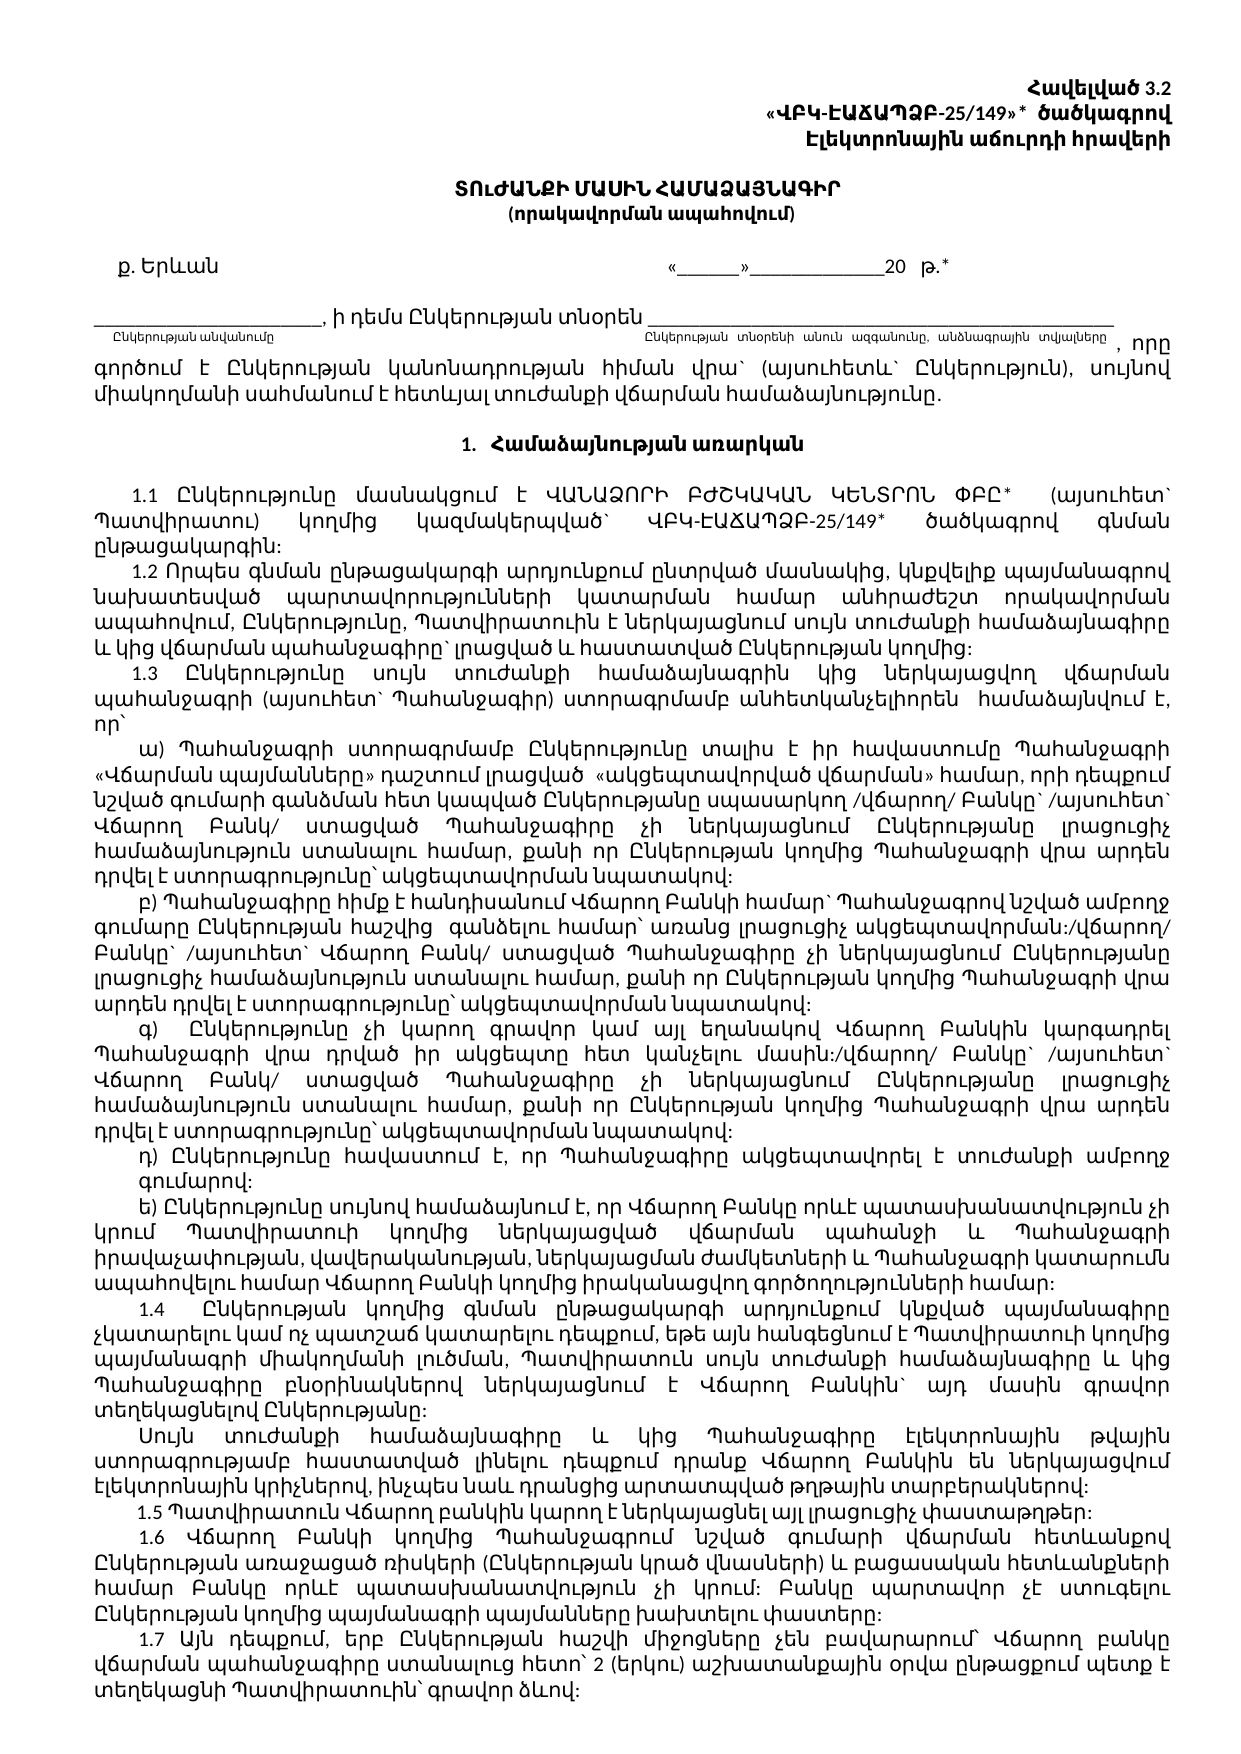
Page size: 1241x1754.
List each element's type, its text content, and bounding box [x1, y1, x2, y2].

text ե) Ընկերությունը սույնով համաձայնում է, որ Վճարող Բանկը որևէ պատասխանատվություն չի կրում Պատվիրատուի կողմից ներկայացված վճարման պահանջի և Պահանջագրի իրավաչափության, վավերականության, ներկայացման ժամկետների և Պահանջագրի կատարումն ապահովելու համար Վճարող Բանկի կողմից իրականացվող գործողությունների համար: [94, 1194, 1171, 1296]
text 1.1 Ընկերությունը մասնակցում է ՎԱՆԱՁՈՐԻ ԲԺՇԿԱԿԱՆ ԿԵՆՏՐՈՆ ՓԲԸ* (այսուհետ` Պատվիրատու) կողմից կազմակերպված` ՎԲԿ-ԷԱՃԱՊՁԲ-25/149* ծածկագրով գնման ընթացակարգին: [94, 482, 1171, 559]
text Սույն տուժանքի համաձայնագիրը և կից Պահանջագիրը էլեկտրոնային թվային ստորագրությամբ հաստատված լինելու դեպքում դրանք Վճարող Բանկին են ներկայացվում էլեկտրոնային կրիչներով, ինչպես նաև դրանցից արտատպված թղթային տարբերակներով: [94, 1423, 1171, 1499]
text Ընկերության անվանումը Ընկերության տնօրենի անուն ազգանունը, անձնագրային տվյալները , որը գործում է Ընկերության կանոնադրության հիման վրա` (այսուհետև` Ընկերություն), սույնով միակողմանի սահմանում է հետևյալ տուժանքի վճարման համաձայնությունը. [94, 330, 1171, 406]
text ք. Երևան «______»_____________20 թ.* [94, 254, 1171, 279]
text 1.4 Ընկերության կողմից գնման ընթացակարգի արդյունքում կնքված պայմանագիրը չկատարելու կամ ոչ պատշաճ կատարելու դեպքում, եթե այն հանգեցնում է Պատվիրատուի կողմից պայմանագրի միակողմանի լուծման, Պատվիրատուն սույն տուժանքի համաձայնագիրը և կից Պահանջագիրը բնօրինակներով ներկայացնում է Վճարող Բանկին` այդ մասին գրավոր տեղեկացնելով Ընկերությանը: [94, 1296, 1171, 1423]
text Էլեկտրոնային աճուրդի հրավերի [94, 126, 1171, 151]
text ա) Պահանջագրի ստորագրմամբ Ընկերությունը տալիս է իր հավաստումը Պահանջագրի «Վճարման պայմանները» դաշտում լրացված «ակցեպտավորված վճարման» համար, որի դեպքում նշված գումարի գանձման հետ կապված Ընկերությանը սպասարկող /վճարող/ Բանկը` /այսուհետ` Վճարող Բանկ/ ստացված Պահանջագիրը չի ներկայացնում Ընկերությանը լրացուցիչ համաձայնություն ստանալու համար, քանի որ Ընկերության կողմից Պահանջագրի վրա արդեն դրվել է ստորագրությունը՝ ակցեպտավորման նպատակով: [94, 737, 1171, 889]
text ՏՈւԺԱՆՔԻ ՄԱՍԻՆ ՀԱՄԱՁԱՅՆԱԳԻՐ [94, 177, 1171, 202]
text 1. Համաձայնության առարկան [94, 432, 1171, 457]
text 1.5 Պատվիրատուն Վճարող բանկին կարող է ներկայացնել այլ լրացուցիչ փաստաթղթեր: [94, 1499, 1171, 1524]
text 1.6 Վճարող Բանկի կողմից Պահանջագրում նշված գումարի վճարման հետևանքով Ընկերության առաջացած ռիսկերի (Ընկերության կրած վնասների) և բացասական հետևանքների համար Բանկը որևէ պատասխանատվություն չի կրում: Բանկը պարտավոր չէ ստուգելու Ընկերության կողմից պայմանագրի պայմանները խախտելու փաստերը: [94, 1524, 1171, 1626]
text 1.2 Որպես գնման ընթացակարգի արդյունքում ընտրված մասնակից, կնքվելիք պայմանագրով նախատեսված պարտավորությունների կատարման համար անհրաժեշտ որակավորման ապահովում, Ընկերությունը, Պատվիրատուին է ներկայացնում սույն տուժանքի համաձայնագիրը և կից վճարման պահանջագիրը` լրացված և հաստատված Ընկերության կողմից: [94, 559, 1171, 660]
text 1.7 Այն դեպքում, երբ Ընկերության հաշվի միջոցները չեն բավարարում՝ Վճարող բանկը վճարման պահանջագիրը ստանալուց հետո՝ 2 (երկու) աշխատանքային օրվա ընթացքում պետք է տեղեկացնի Պատվիրատուին՝ գրավոր ձևով: [94, 1626, 1171, 1702]
text գ) Ընկերությունը չի կարող գրավոր կամ այլ եղանակով Վճարող Բանկին կարգադրել Պահանջագրի վրա դրված իր ակցեպտը հետ կանչելու մասին:/վճարող/ Բանկը` /այսուհետ` Վճարող Բանկ/ ստացված Պահանջագիրը չի ներկայացնում Ընկերությանը լրացուցիչ համաձայնություն ստանալու համար, քանի որ Ընկերության կողմից Պահանջագրի վրա արդեն դրվել է ստորագրությունը՝ ակցեպտավորման նպատակով: [94, 1016, 1171, 1143]
text Հավելված 3.2 [94, 75, 1171, 100]
text 1.3 Ընկերությունը սույն տուժանքի համաձայնագրին կից ներկայացվող վճարման պահանջագրի (այսուհետ` Պահանջագիր) ստորագրմամբ անհետկանչելիորեն համաձայնվում է, որ՝ [94, 660, 1171, 737]
text բ) Պահանջագիրը հիմք է հանդիսանում Վճարող Բանկի համար` Պահանջագրով նշված ամբողջ գումարը Ընկերության հաշվից գանձելու համար՝ առանց լրացուցիչ ակցեպտավորման:/վճարող/ Բանկը` /այսուհետ` Վճարող Բանկ/ ստացված Պահանջագիրը չի ներկայացնում Ընկերությանը լրացուցիչ համաձայնություն ստանալու համար, քանի որ Ընկերության կողմից Պահանջագրի վրա արդեն դրվել է ստորագրությունը՝ ակցեպտավորման նպատակով: [94, 889, 1171, 1016]
text (որակավորման ապահովում) [94, 202, 1171, 225]
text դ) Ընկերությունը հավաստում է, որ Պահանջագիրը ակցեպտավորել է տուժանքի ամբողջ գումարով: [138, 1143, 1171, 1194]
text ______________________, ի դեմս Ընկերության տնօրեն _____________________________________________ [94, 304, 1171, 330]
text «ՎԲԿ-ԷԱՃԱՊՁԲ-25/149»* ծածկագրով [94, 100, 1171, 126]
